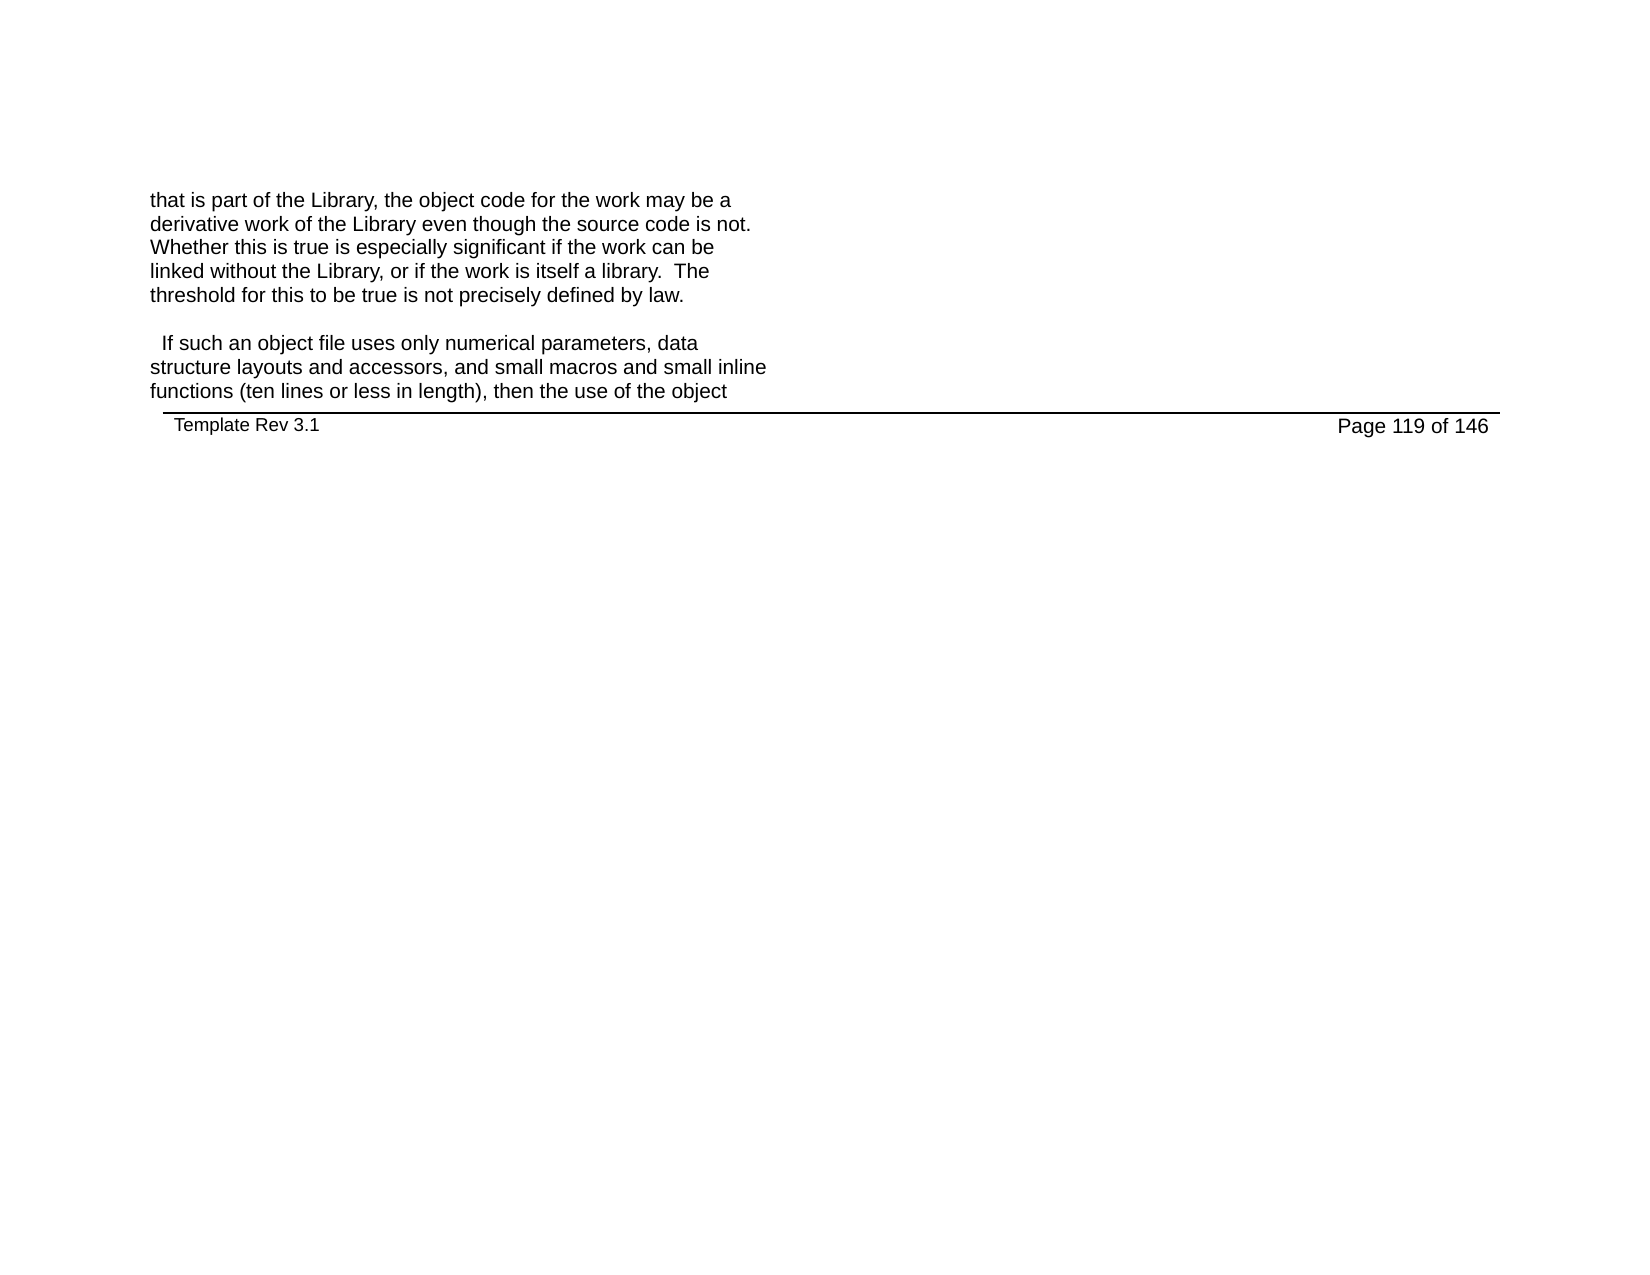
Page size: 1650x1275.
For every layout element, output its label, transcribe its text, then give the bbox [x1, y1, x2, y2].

text derivative work of the Library even though the source code is not. [150, 211, 1500, 235]
text functions (ten lines or less in length), then the use of the object [150, 379, 1500, 403]
text Whether this is true is especially significant if the work can be [150, 235, 1500, 259]
text threshold for this to be true is not precisely defined by law. [150, 283, 1500, 307]
text linked without the Library, or if the work is itself a library. The [150, 259, 1500, 283]
text If such an object file uses only numerical parameters, data [150, 331, 1500, 355]
text that is part of the Library, the object code for the work may be a [150, 187, 1500, 211]
text structure layouts and accessors, and small macros and small inline [150, 355, 1500, 379]
